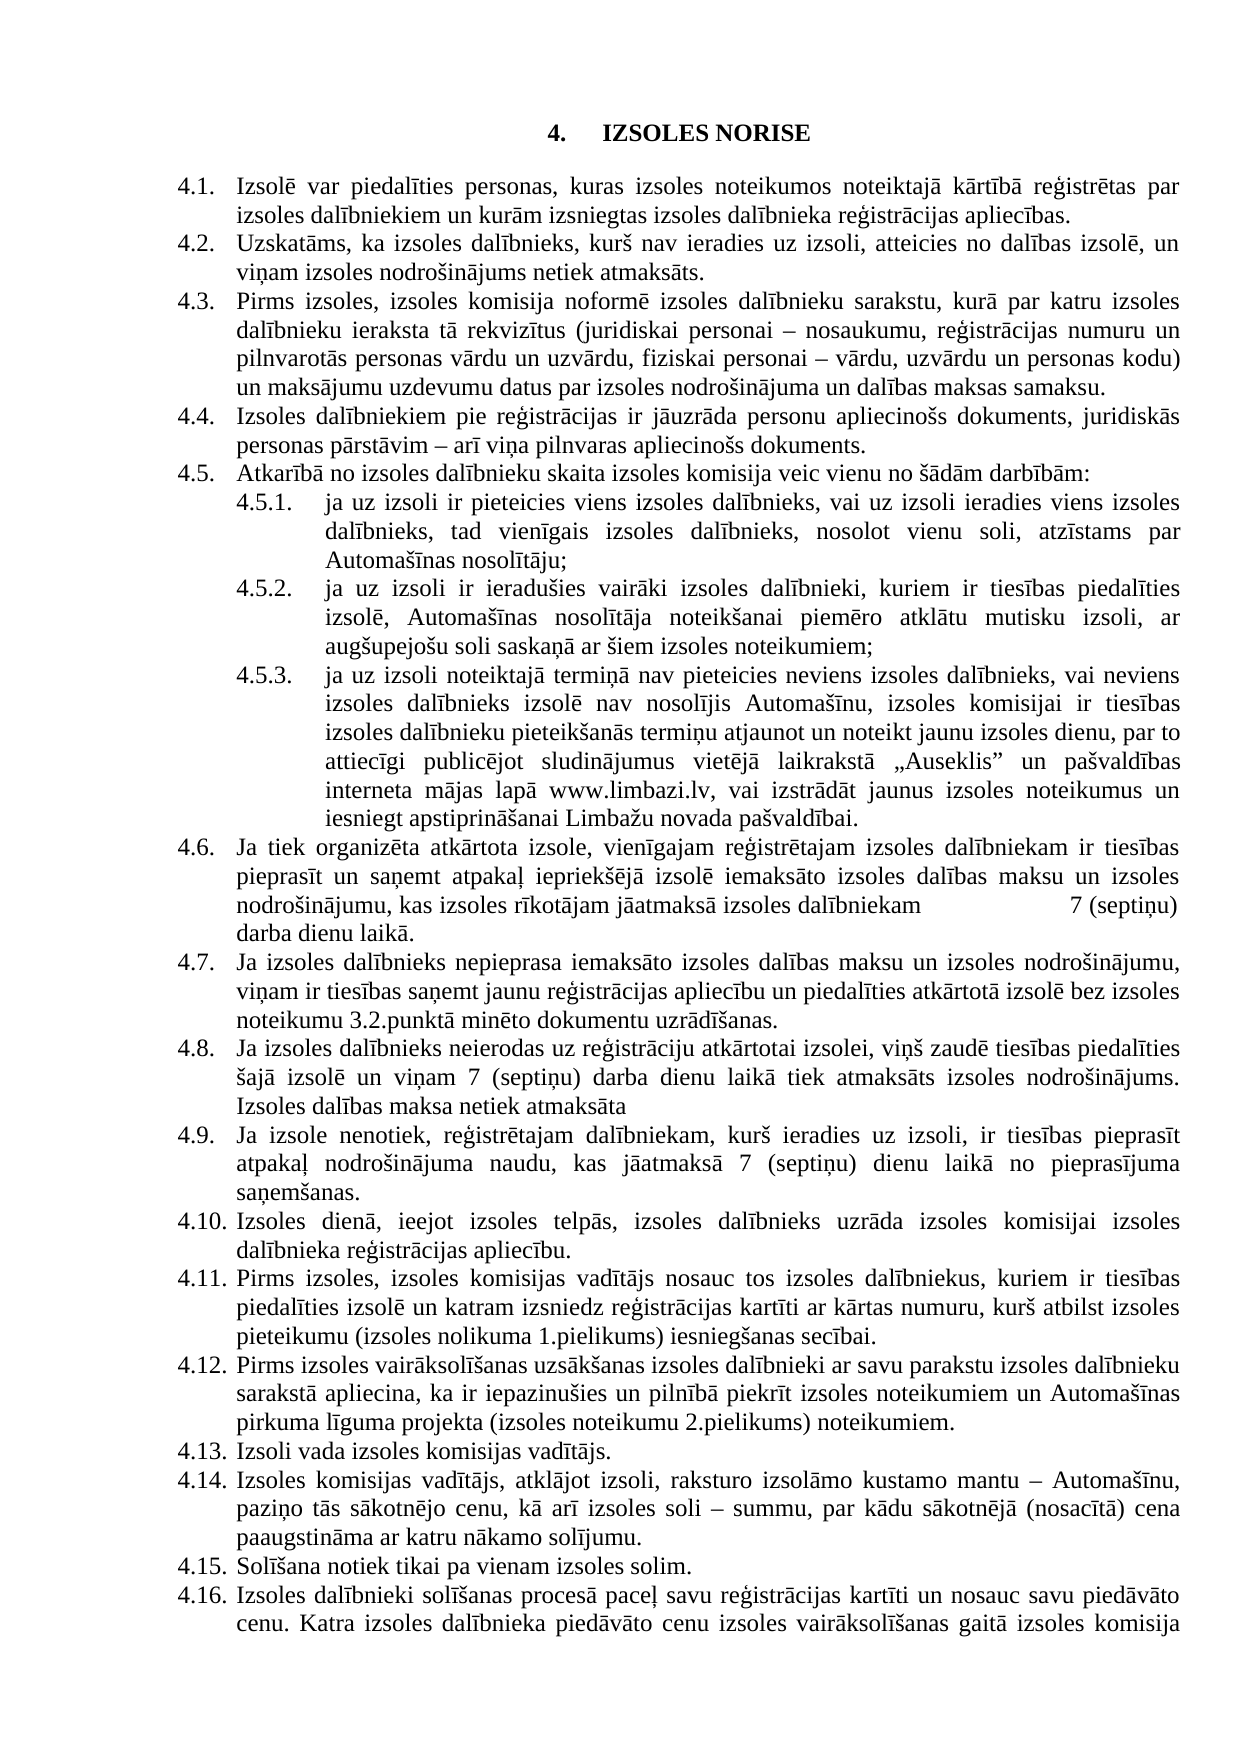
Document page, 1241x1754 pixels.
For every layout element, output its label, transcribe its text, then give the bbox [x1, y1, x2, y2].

list Ja izsoles dalībnieks nepieprasa iemaksāto izsoles dalības maksu un izsoles nodrošinājumu, viņam ir tiesības saņemt jaunu reģistrācijas apliecību un piedalīties atkārtotā izsolē bez izsoles noteikumu 3.2.punktā minēto dokumentu uzrādīšanas. [177, 947, 1181, 1033]
list Izsolē var piedalīties personas, kuras izsoles noteikumos noteiktajā kārtībā reģistrētas par izsoles dalībniekiem un kurām izsniegtas izsoles dalībnieka reģistrācijas apliecības. [177, 171, 1181, 228]
list Izsoles dienā, ieejot izsoles telpās, izsoles dalībnieks uzrāda izsoles komisijai izsoles dalībnieka reģistrācijas apliecību. [177, 1206, 1181, 1263]
list ja uz izsoli noteiktajā termiņā nav pieteicies neviens izsoles dalībnieks, vai neviens izsoles dalībnieks izsolē nav nosolījis Automašīnu, izsoles komisijai ir tiesības izsoles dalībnieku pieteikšanās termiņu atjaunot un noteikt jaunu izsoles dienu, par to attiecīgi publicējot sludinājumus vietējā laikrakstā „Auseklis” un pašvaldības interneta mājas lapā www.limbazi.lv, vai izstrādāt jaunus izsoles noteikumus un iesniegt apstiprināšanai Limbažu novada pašvaldībai. [236, 660, 1181, 832]
list ja uz izsoli ir pieteicies viens izsoles dalībnieks, vai uz izsoli ieradies viens izsoles dalībnieks, tad vienīgais izsoles dalībnieks, nosolot vienu soli, atzīstams par Automašīnas nosolītāju; [236, 487, 1181, 573]
list Pirms izsoles, izsoles komisija noformē izsoles dalībnieku sarakstu, kurā par katru izsoles dalībnieku ieraksta tā rekvizītus (juridiskai personai – nosaukumu, reģistrācijas numuru un pilnvarotās personas vārdu un uzvārdu, fiziskai personai – vārdu, uzvārdu un personas kodu) un maksājumu uzdevumu datus par izsoles nodrošinājuma un dalības maksas samaksu. [177, 286, 1181, 401]
list Ja tiek organizēta atkārtota izsole, vienīgajam reģistrētajam izsoles dalībniekam ir tiesības pieprasīt un saņemt atpakaļ iepriekšējā izsolē iemaksāto izsoles dalības maksu un izsoles nodrošinājumu, kas izsoles rīkotājam jāatmaksā izsoles dalībniekam 7 (septiņu) darba dienu laikā. [177, 832, 1181, 947]
list Pirms izsoles vairāksolīšanas uzsākšanas izsoles dalībnieki ar savu parakstu izsoles dalībnieku sarakstā apliecina, ka ir iepazinušies un pilnībā piekrīt izsoles noteikumiem un Automašīnas pirkuma līguma projekta (izsoles noteikumu 2.pielikums) noteikumiem. [177, 1350, 1181, 1436]
list Ja izsoles dalībnieks neierodas uz reģistrāciju atkārtotai izsolei, viņš zaudē tiesības piedalīties šajā izsolē un viņam 7 (septiņu) darba dienu laikā tiek atmaksāts izsoles nodrošinājums. Izsoles dalības maksa netiek atmaksāta [177, 1033, 1181, 1120]
list Ja izsole nenotiek, reģistrētajam dalībniekam, kurš ieradies uz izsoli, ir tiesības pieprasīt atpakaļ nodrošinājuma naudu, kas jāatmaksā 7 (septiņu) dienu laikā no pieprasījuma saņemšanas. [177, 1120, 1181, 1206]
list Izsoles komisijas vadītājs, atklājot izsoli, raksturo izsolāmo kustamo mantu – Automašīnu, paziņo tās sākotnējo cenu, kā arī izsoles soli – summu, par kādu sākotnējā (nosacītā) cena paaugstināma ar katru nākamo solījumu. [177, 1465, 1181, 1551]
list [177, 1580, 1181, 1637]
list Pirms izsoles, izsoles komisijas vadītājs nosauc tos izsoles dalībniekus, kuriem ir tiesības piedalīties izsolē un katram izsniedz reģistrācijas kartīti ar kārtas numuru, kurš atbilst izsoles pieteikumu (izsoles nolikuma 1.pielikums) iesniegšanas secībai. [177, 1263, 1181, 1350]
list ja uz izsoli ir ieradušies vairāki izsoles dalībnieki, kuriem ir tiesības piedalīties izsolē, Automašīnas nosolītāja noteikšanai piemēro atklātu mutisku izsoli, ar augšupejošu soli saskaņā ar šiem izsoles noteikumiem; [236, 573, 1181, 660]
list Izsoles dalībniekiem pie reģistrācijas ir jāuzrāda personu apliecinošs dokuments, juridiskās personas pārstāvim – arī viņa pilnvaras apliecinošs dokuments. [177, 401, 1181, 458]
list Izsoli vada izsoles komisijas vadītājs. [177, 1436, 1181, 1465]
list Izsoles NORISE [177, 118, 1181, 147]
list Solīšana notiek tikai pa vienam izsoles solim. [177, 1551, 1181, 1580]
list Atkarībā no izsoles dalībnieku skaita izsoles komisija veic vienu no šādām darbībām: [177, 458, 1181, 487]
list Uzskatāms, ka izsoles dalībnieks, kurš nav ieradies uz izsoli, atteicies no dalības izsolē, un viņam izsoles nodrošinājums netiek atmaksāts. [177, 228, 1181, 286]
